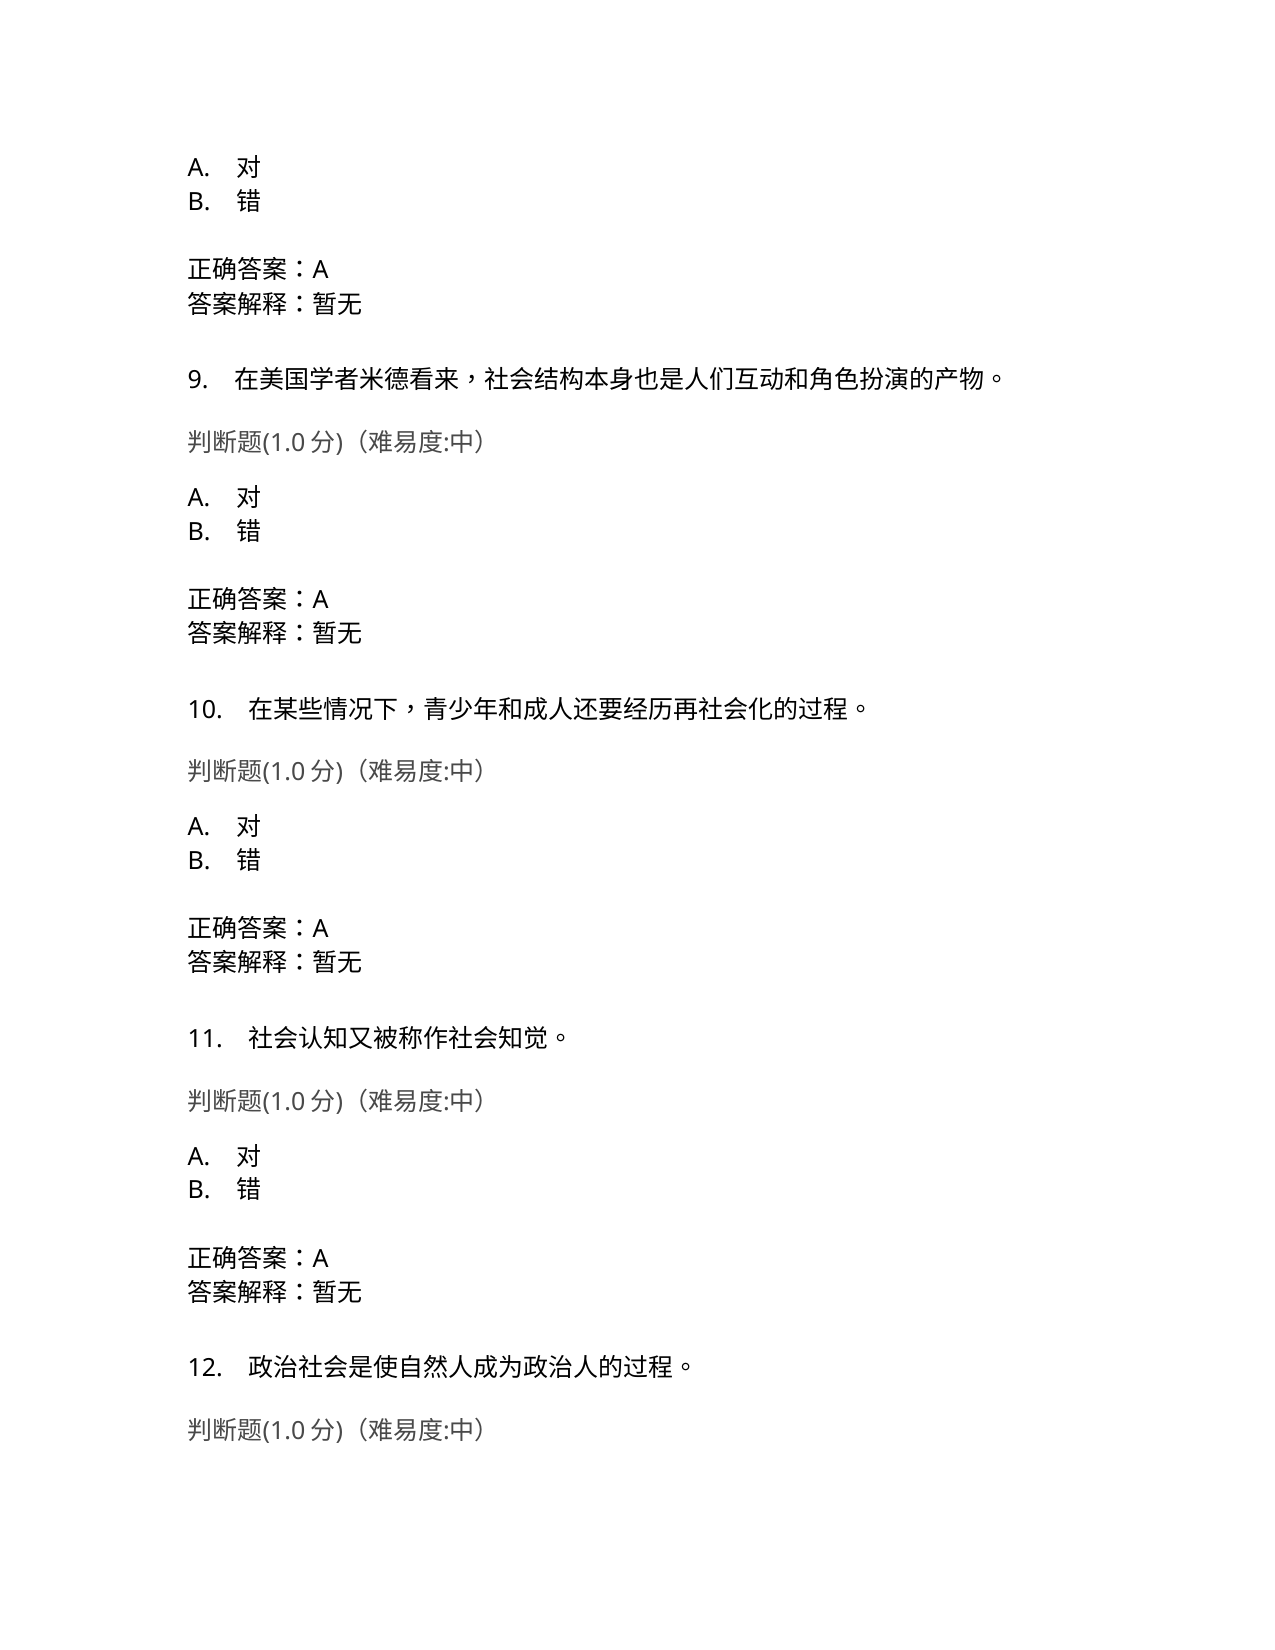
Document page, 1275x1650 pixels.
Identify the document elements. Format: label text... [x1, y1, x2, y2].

text A. 对 B. 错 正确答案：A 答案解释：暂无 [187, 1138, 1087, 1308]
text 11. 社会认知又被称作社会知觉。 [187, 1021, 1087, 1083]
text 判断题(1.0分)（难易度:中） [187, 424, 1087, 458]
text 判断题(1.0分)（难易度:中） [187, 1413, 1087, 1447]
text A. 对 B. 错 正确答案：A 答案解释：暂无 [187, 150, 1087, 320]
text A. 对 B. 错 正确答案：A 答案解释：暂无 [187, 809, 1087, 979]
text 12. 政治社会是使自然人成为政治人的过程。 [187, 1350, 1087, 1413]
text 9. 在美国学者米德看来，社会结构本身也是人们互动和角色扮演的产物。 [187, 362, 1087, 424]
text A. 对 B. 错 正确答案：A 答案解释：暂无 [187, 479, 1087, 650]
text 10. 在某些情况下，青少年和成人还要经历再社会化的过程。 [187, 691, 1087, 754]
text 判断题(1.0分)（难易度:中） [187, 1083, 1087, 1117]
text 判断题(1.0分)（难易度:中） [187, 754, 1087, 788]
